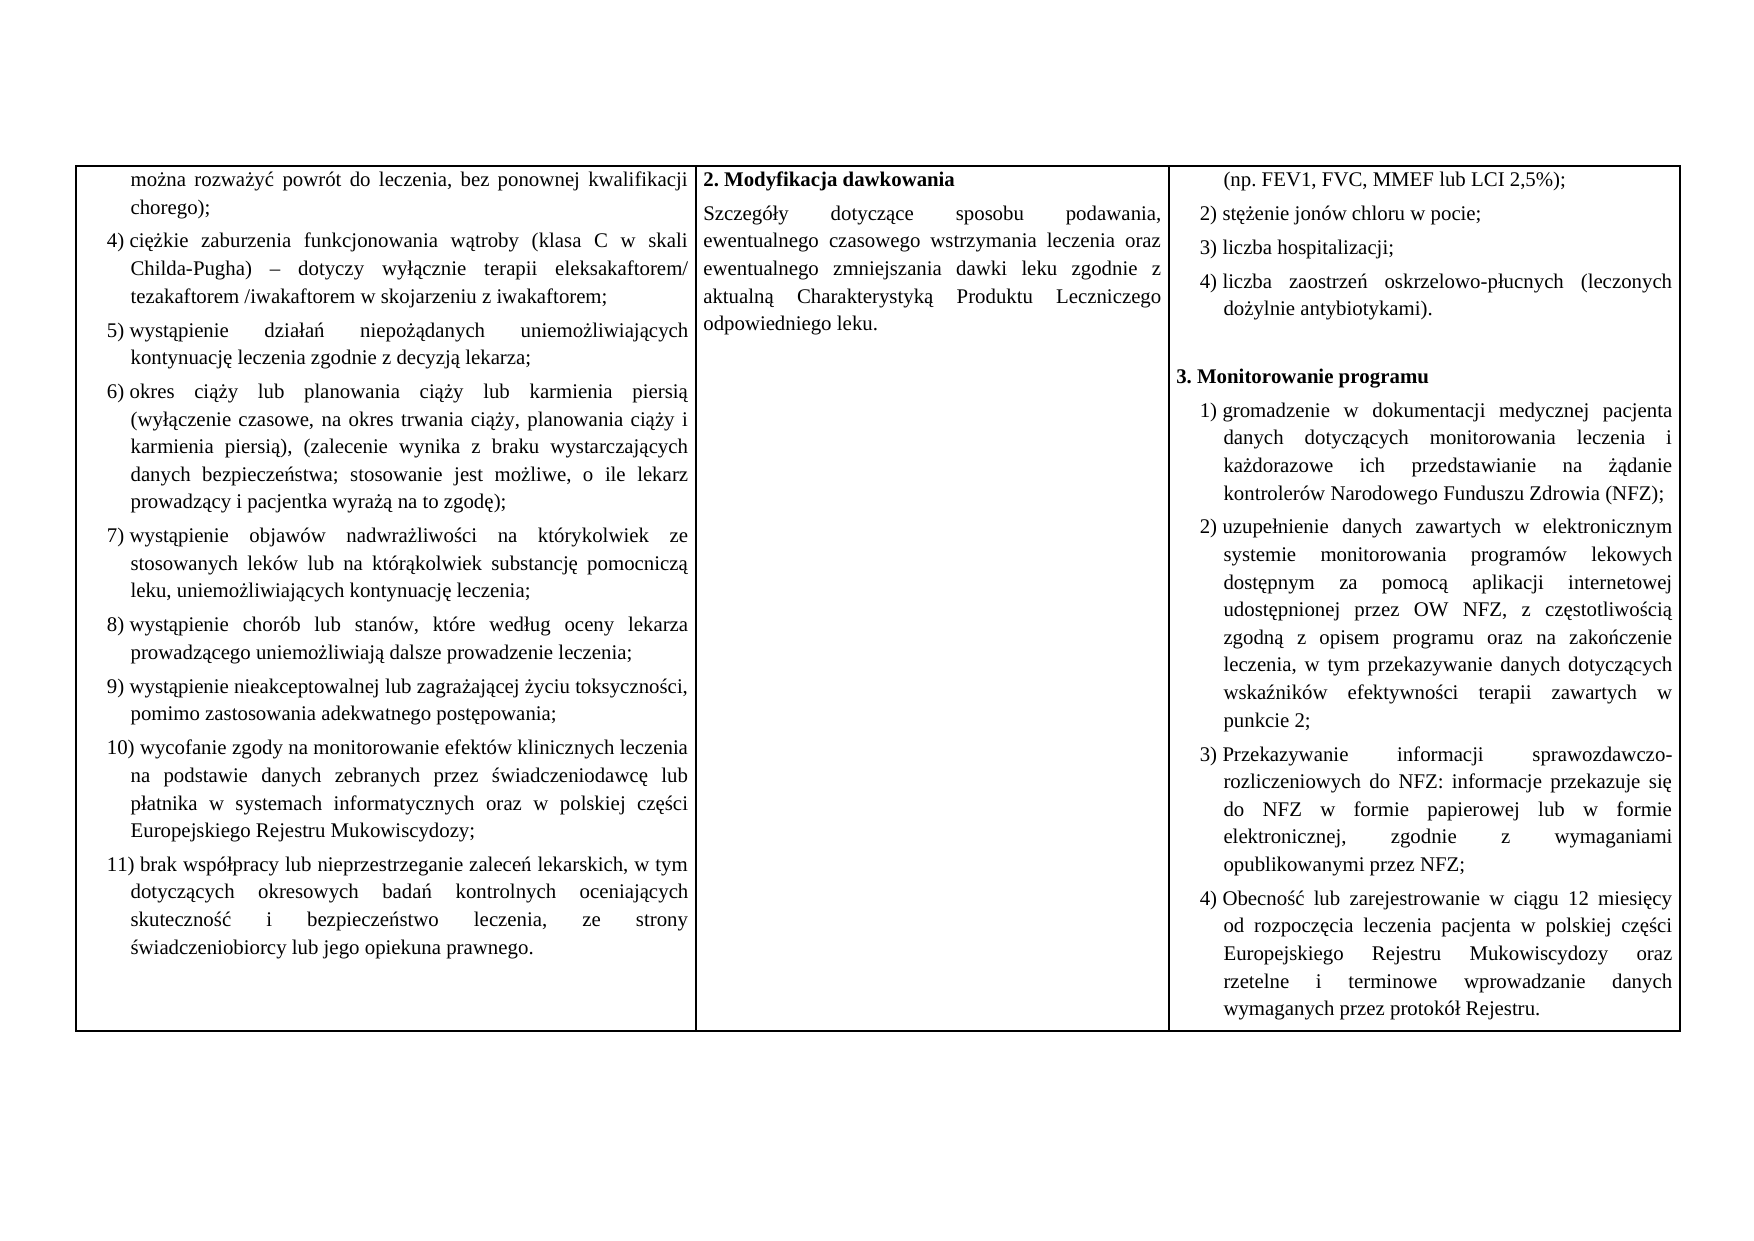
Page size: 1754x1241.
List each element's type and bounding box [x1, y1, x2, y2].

table_cell [697, 167, 1168, 1030]
table_cell [1170, 167, 1679, 1030]
table_cell [77, 167, 695, 1030]
